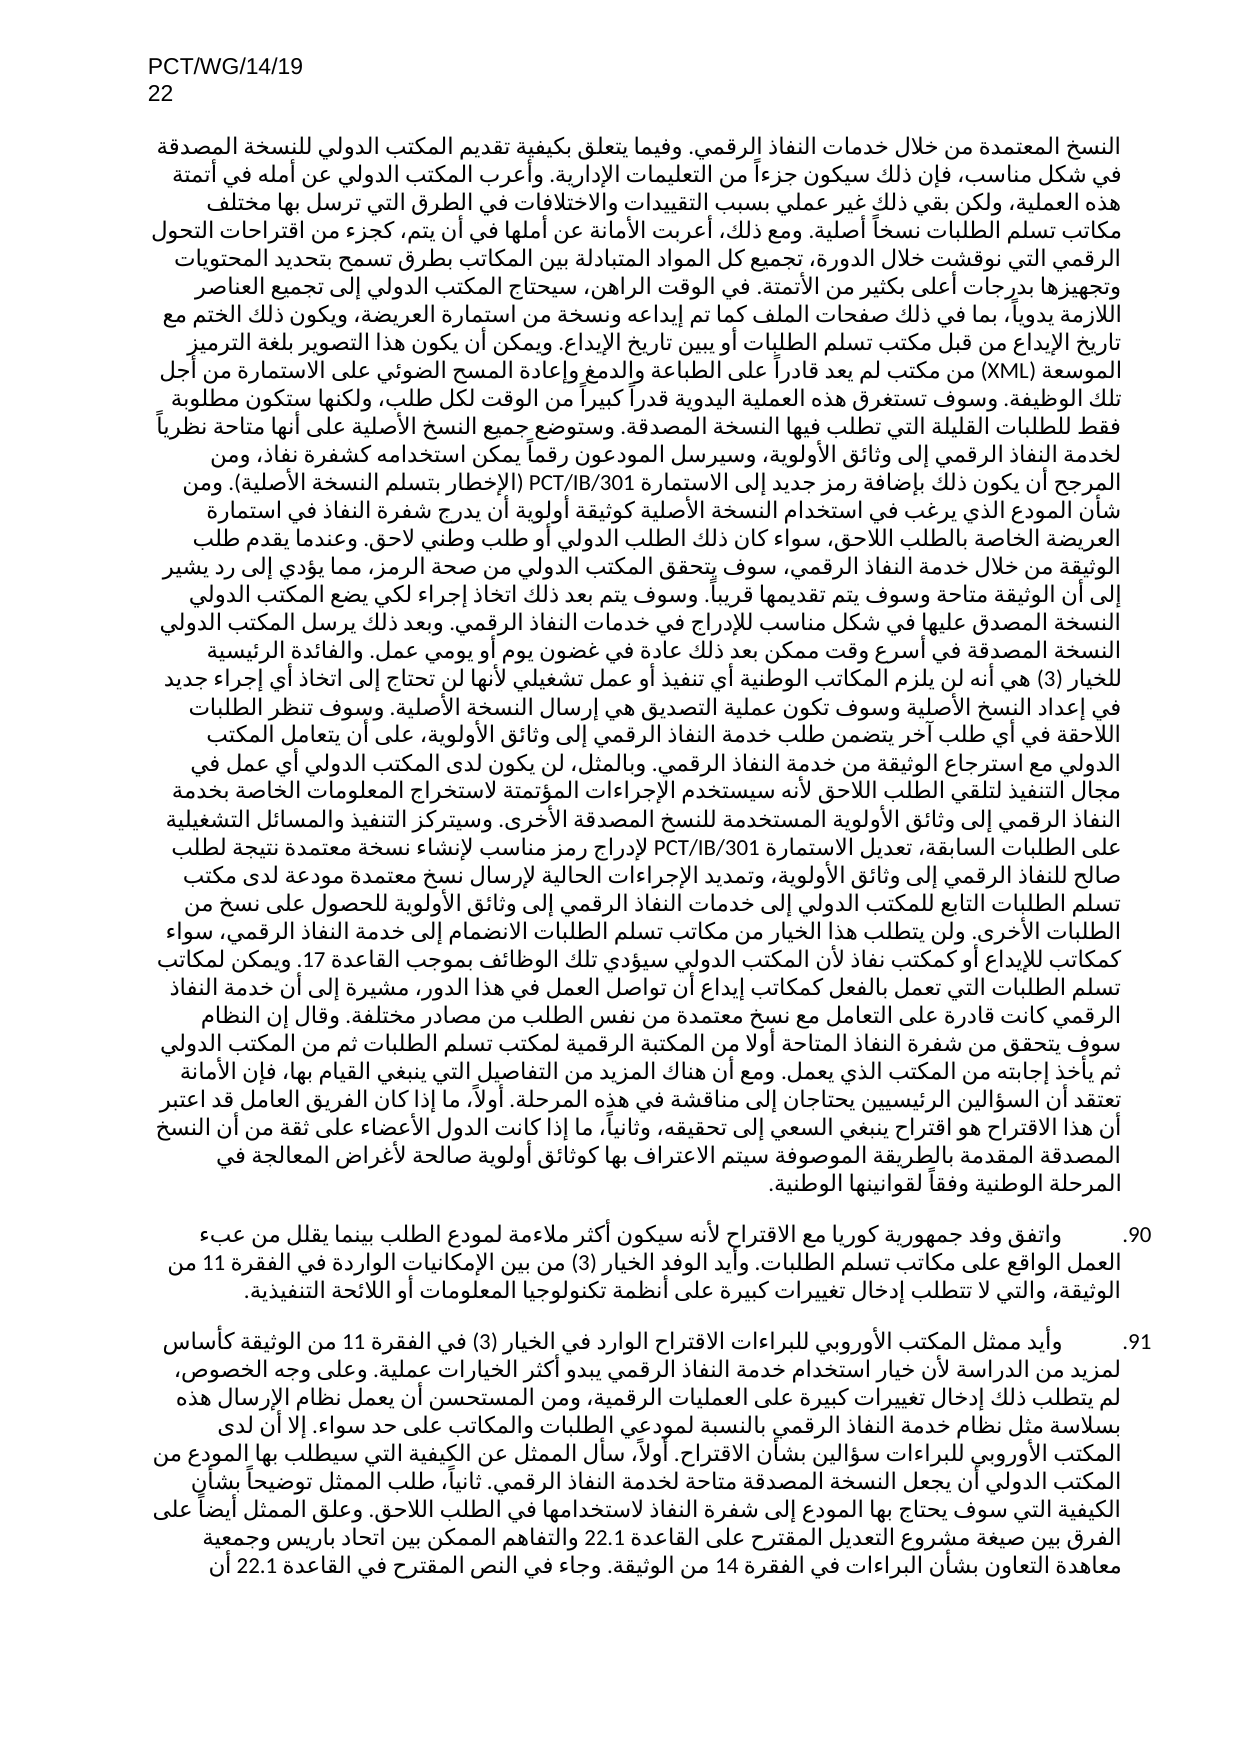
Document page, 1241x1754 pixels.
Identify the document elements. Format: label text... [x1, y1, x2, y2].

text واتفق وفد جمهورية كوريا مع الاقتراح لأنه سيكون أكثر ملاءمة لمودع الطلب بينما يقلل من عبء العمل الواقع على مكاتب تسلم الطلبات. وأيد الوفد الخيار (3) من بين الإمكانيات الواردة في الفقرة 11 من الوثيقة، والتي لا تتطلب إدخال تغييرات كبيرة على أنظمة تكنولوجيا المعلومات أو اللائحة التنفيذية. [148, 1220, 1122, 1304]
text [148, 132, 1122, 1197]
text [148, 1327, 1122, 1579]
